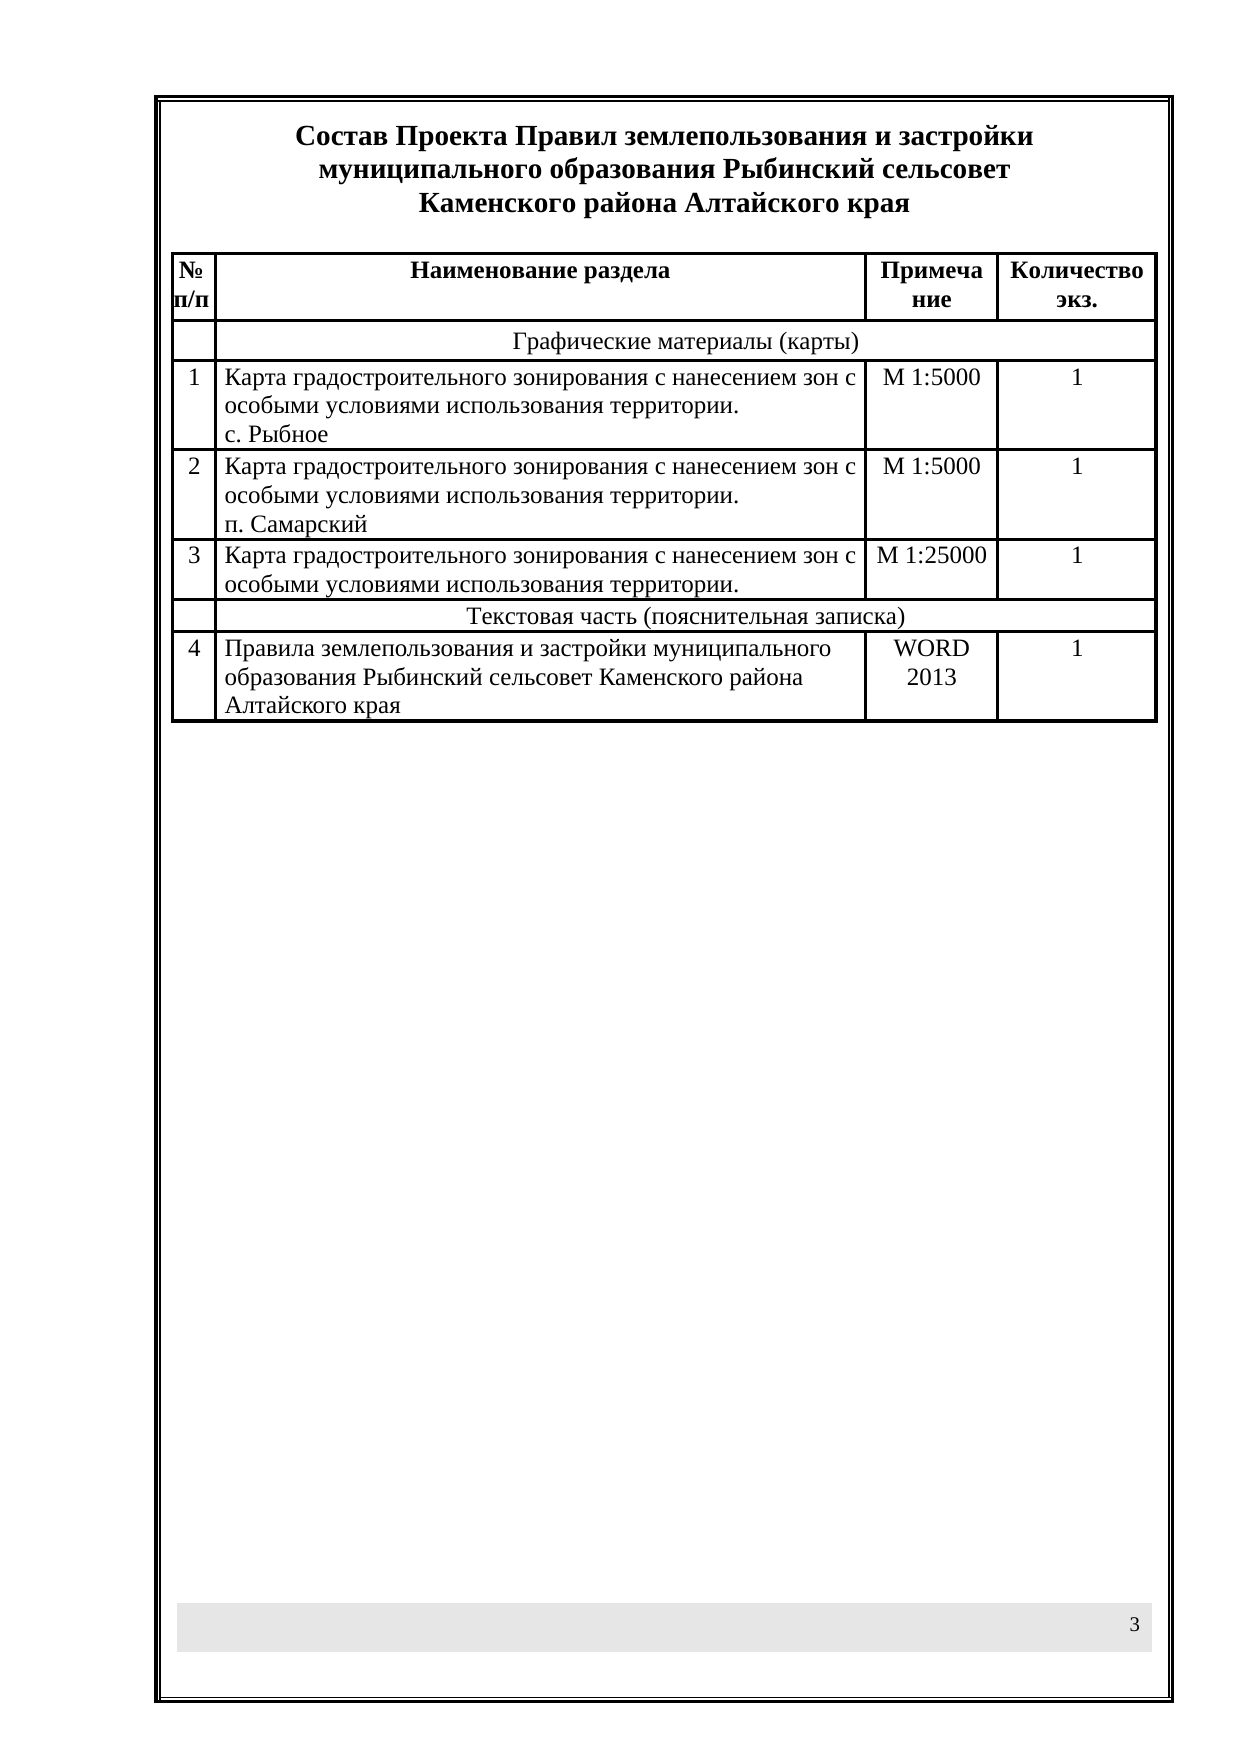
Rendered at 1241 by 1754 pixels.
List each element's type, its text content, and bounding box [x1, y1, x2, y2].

table_cell 3 [174, 541, 214, 598]
table_cell Карта градостроительного зонирования с нанесением зон с особыми условиями использования территории. с. Рыбное [217, 362, 864, 448]
table_header № п/п [174, 255, 214, 319]
text Каменского района Алтайского края [177, 185, 1152, 219]
table_cell Карта градостроительного зонирования с нанесением зон с особыми условиями использования территории. [217, 541, 864, 598]
table_header Наименование раздела [217, 255, 864, 319]
table_cell 1 [999, 451, 1154, 537]
table_cell [174, 601, 214, 630]
table_cell Текстовая часть (пояснительная записка) [217, 601, 1154, 630]
table_cell Правила землепользования и застройки муниципального образования Рыбинский сельсовет Каменского района Алтайского края [217, 633, 864, 719]
text Состав Проекта Правил землепользования и застройки [177, 118, 1152, 152]
table_cell 1 [999, 362, 1154, 448]
table_header Примечание [867, 255, 996, 319]
text муниципального образования Рыбинский сельсовет [177, 152, 1152, 185]
table_cell 1 [174, 362, 214, 448]
table_cell [174, 322, 214, 359]
table_cell 4 [174, 633, 214, 719]
table_cell М 1:5000 [867, 362, 996, 448]
table_cell WORD 2013 [867, 633, 996, 719]
table_cell М 1:5000 [867, 451, 996, 537]
table_cell М 1:25000 [867, 541, 996, 598]
table_cell 1 [999, 541, 1154, 598]
table_cell 2 [174, 451, 214, 537]
table_cell Карта градостроительного зонирования с нанесением зон с особыми условиями использования территории. п. Самарский [217, 451, 864, 537]
table_cell Графические материалы (карты) [217, 322, 1154, 359]
table_cell 1 [999, 633, 1154, 719]
table_header Количество экз. [999, 255, 1154, 319]
